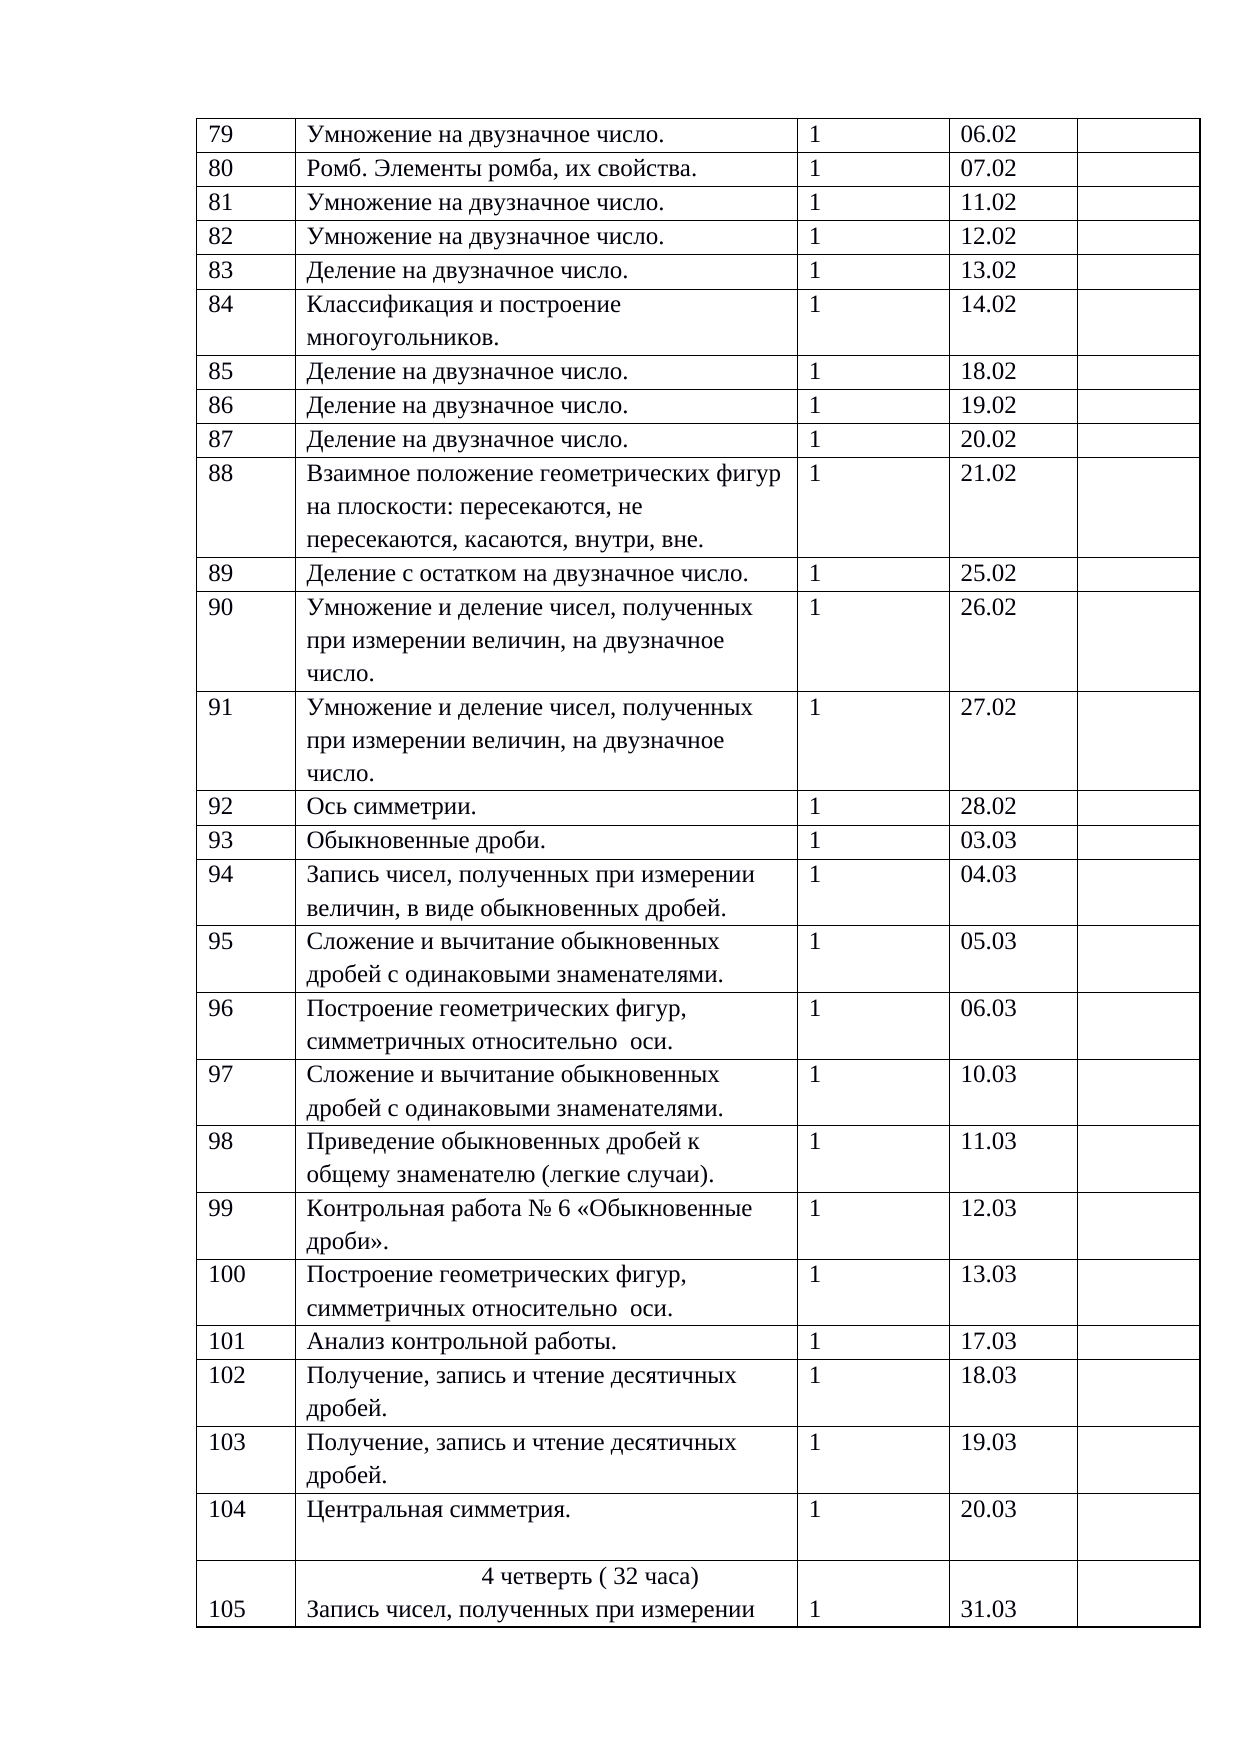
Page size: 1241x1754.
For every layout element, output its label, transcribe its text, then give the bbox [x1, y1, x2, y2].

table_cell 1 [798, 1360, 949, 1426]
table_cell 1 [798, 692, 949, 790]
table_cell 13.02 [950, 255, 1077, 288]
table_cell 1 [798, 1193, 949, 1258]
table_cell 11.02 [950, 187, 1077, 220]
table_cell 92 [197, 791, 295, 824]
table_cell 11.03 [950, 1126, 1077, 1192]
table_cell Деление с остатком на двузначное число. [296, 558, 797, 591]
table_cell 10.03 [950, 1060, 1077, 1125]
table_cell 105 [197, 1561, 295, 1626]
table_cell Ось симметрии. [296, 791, 797, 824]
table_cell [1078, 1494, 1199, 1560]
table_cell Контрольная работа № 6 «Обыкновенные дроби». [296, 1193, 797, 1258]
table_cell 86 [197, 390, 295, 423]
table_cell 85 [197, 356, 295, 389]
table_cell 20.02 [950, 424, 1077, 457]
table_cell [1078, 390, 1199, 423]
table_cell [1078, 1193, 1199, 1258]
table_cell 1 [798, 558, 949, 591]
table_cell 21.02 [950, 458, 1077, 557]
table_cell 04.03 [950, 860, 1077, 925]
table_cell 1 [798, 1260, 949, 1325]
table_cell Взаимное положение геометрических фигур на плоскости: пересекаются, не пересекаются, касаются, внутри, вне. [296, 458, 797, 557]
table_cell [1078, 692, 1199, 790]
table_cell 87 [197, 424, 295, 457]
table_cell [1078, 119, 1199, 152]
table_cell 1 [798, 1494, 949, 1560]
table_cell Умножение на двузначное число. [296, 187, 797, 220]
table_cell Умножение и деление чисел, полученных при измерении величин, на двузначное число. [296, 692, 797, 790]
table_cell Построение геометрических фигур, симметричных относительно оси. [296, 993, 797, 1058]
table_cell 1 [798, 1561, 949, 1626]
table_cell 94 [197, 860, 295, 925]
table_cell [1078, 290, 1199, 355]
table_cell 79 [197, 119, 295, 152]
table_cell [1078, 993, 1199, 1058]
table_cell 1 [798, 153, 949, 186]
table_cell Деление на двузначное число. [296, 255, 797, 288]
table_cell 101 [197, 1326, 295, 1359]
table_cell [1078, 826, 1199, 858]
table_cell Построение геометрических фигур, симметричных относительно оси. [296, 1260, 797, 1325]
table_cell Приведение обыкновенных дробей к общему знаменателю (легкие случаи). [296, 1126, 797, 1192]
table_cell 84 [197, 290, 295, 355]
table_cell 1 [798, 390, 949, 423]
table_cell 12.03 [950, 1193, 1077, 1258]
table_cell 05.03 [950, 926, 1077, 992]
table_cell Деление на двузначное число. [296, 390, 797, 423]
table_cell 13.03 [950, 1260, 1077, 1325]
table_cell 07.02 [950, 153, 1077, 186]
table_cell 20.03 [950, 1494, 1077, 1560]
table_cell 88 [197, 458, 295, 557]
table_cell 95 [197, 926, 295, 992]
table_cell [1078, 1326, 1199, 1359]
table_cell [1078, 1060, 1199, 1125]
table_cell 1 [798, 290, 949, 355]
table_cell [1078, 221, 1199, 254]
table_cell 17.03 [950, 1326, 1077, 1359]
table_cell 1 [798, 926, 949, 992]
table_cell 18.03 [950, 1360, 1077, 1426]
table_cell Умножение на двузначное число. [296, 221, 797, 254]
table_cell 1 [798, 826, 949, 858]
table_cell 31.03 [950, 1561, 1077, 1626]
table_cell 83 [197, 255, 295, 288]
table_cell 1 [798, 1326, 949, 1359]
table_cell Обыкновенные дроби. [296, 826, 797, 858]
table_cell [1078, 791, 1199, 824]
table_cell 104 [197, 1494, 295, 1560]
table_cell Ромб. Элементы ромба, их свойства. [296, 153, 797, 186]
table_cell Деление на двузначное число. [296, 356, 797, 389]
table_cell 19.02 [950, 390, 1077, 423]
table_cell Деление на двузначное число. [296, 424, 797, 457]
table_cell 103 [197, 1427, 295, 1493]
table_cell 1 [798, 1126, 949, 1192]
table_cell 1 [798, 993, 949, 1058]
table_cell [1078, 255, 1199, 288]
table_cell Получение, запись и чтение десятичных дробей. [296, 1360, 797, 1426]
table_cell Центральная симметрия. [296, 1494, 797, 1560]
table_cell [1078, 424, 1199, 457]
table_cell 1 [798, 592, 949, 691]
table_cell Запись чисел, полученных при измерении величин, в виде обыкновенных дробей. [296, 860, 797, 925]
table_cell 1 [798, 221, 949, 254]
table_cell [1078, 860, 1199, 925]
table_cell 99 [197, 1193, 295, 1258]
table_cell 12.02 [950, 221, 1077, 254]
table_cell Сложение и вычитание обыкновенных дробей с одинаковыми знаменателями. [296, 1060, 797, 1125]
table_cell 1 [798, 424, 949, 457]
table_cell Классификация и построение многоугольников. [296, 290, 797, 355]
table_cell 03.03 [950, 826, 1077, 858]
table_cell [1078, 926, 1199, 992]
table_cell [1078, 558, 1199, 591]
table_cell 1 [798, 356, 949, 389]
table_cell [1078, 592, 1199, 691]
table_cell Умножение и деление чисел, полученных при измерении величин, на двузначное число. [296, 592, 797, 691]
table_cell 14.02 [950, 290, 1077, 355]
table_cell Получение, запись и чтение десятичных дробей. [296, 1427, 797, 1493]
table_cell [1078, 1260, 1199, 1325]
table_cell 19.03 [950, 1427, 1077, 1493]
table_cell 100 [197, 1260, 295, 1325]
table_cell 1 [798, 1060, 949, 1125]
table_cell [1078, 1360, 1199, 1426]
table_cell 80 [197, 153, 295, 186]
table_cell 25.02 [950, 558, 1077, 591]
table_cell [1078, 1561, 1199, 1626]
table_cell [1078, 1126, 1199, 1192]
table_cell 1 [798, 458, 949, 557]
table_cell 06.03 [950, 993, 1077, 1058]
table_cell 1 [798, 1427, 949, 1493]
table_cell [296, 1561, 797, 1626]
table_cell 06.02 [950, 119, 1077, 152]
table_cell 90 [197, 592, 295, 691]
table_cell 102 [197, 1360, 295, 1426]
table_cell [296, 119, 797, 152]
table_cell 18.02 [950, 356, 1077, 389]
table_cell 97 [197, 1060, 295, 1125]
table_cell [1078, 153, 1199, 186]
table_cell [1078, 356, 1199, 389]
table_cell 98 [197, 1126, 295, 1192]
table_cell 96 [197, 993, 295, 1058]
table_cell 28.02 [950, 791, 1077, 824]
table_cell 1 [798, 119, 949, 152]
table_cell 1 [798, 860, 949, 925]
table_cell 1 [798, 187, 949, 220]
table_cell [1078, 458, 1199, 557]
table_cell 26.02 [950, 592, 1077, 691]
table_cell Анализ контрольной работы. [296, 1326, 797, 1359]
table_cell 81 [197, 187, 295, 220]
table_cell 27.02 [950, 692, 1077, 790]
table_cell 1 [798, 255, 949, 288]
table_cell 93 [197, 826, 295, 858]
table_cell 91 [197, 692, 295, 790]
table_cell 1 [798, 791, 949, 824]
table_cell Сложение и вычитание обыкновенных дробей с одинаковыми знаменателями. [296, 926, 797, 992]
table_cell 89 [197, 558, 295, 591]
table_cell [1078, 1427, 1199, 1493]
table_cell 82 [197, 221, 295, 254]
table_cell [1078, 187, 1199, 220]
